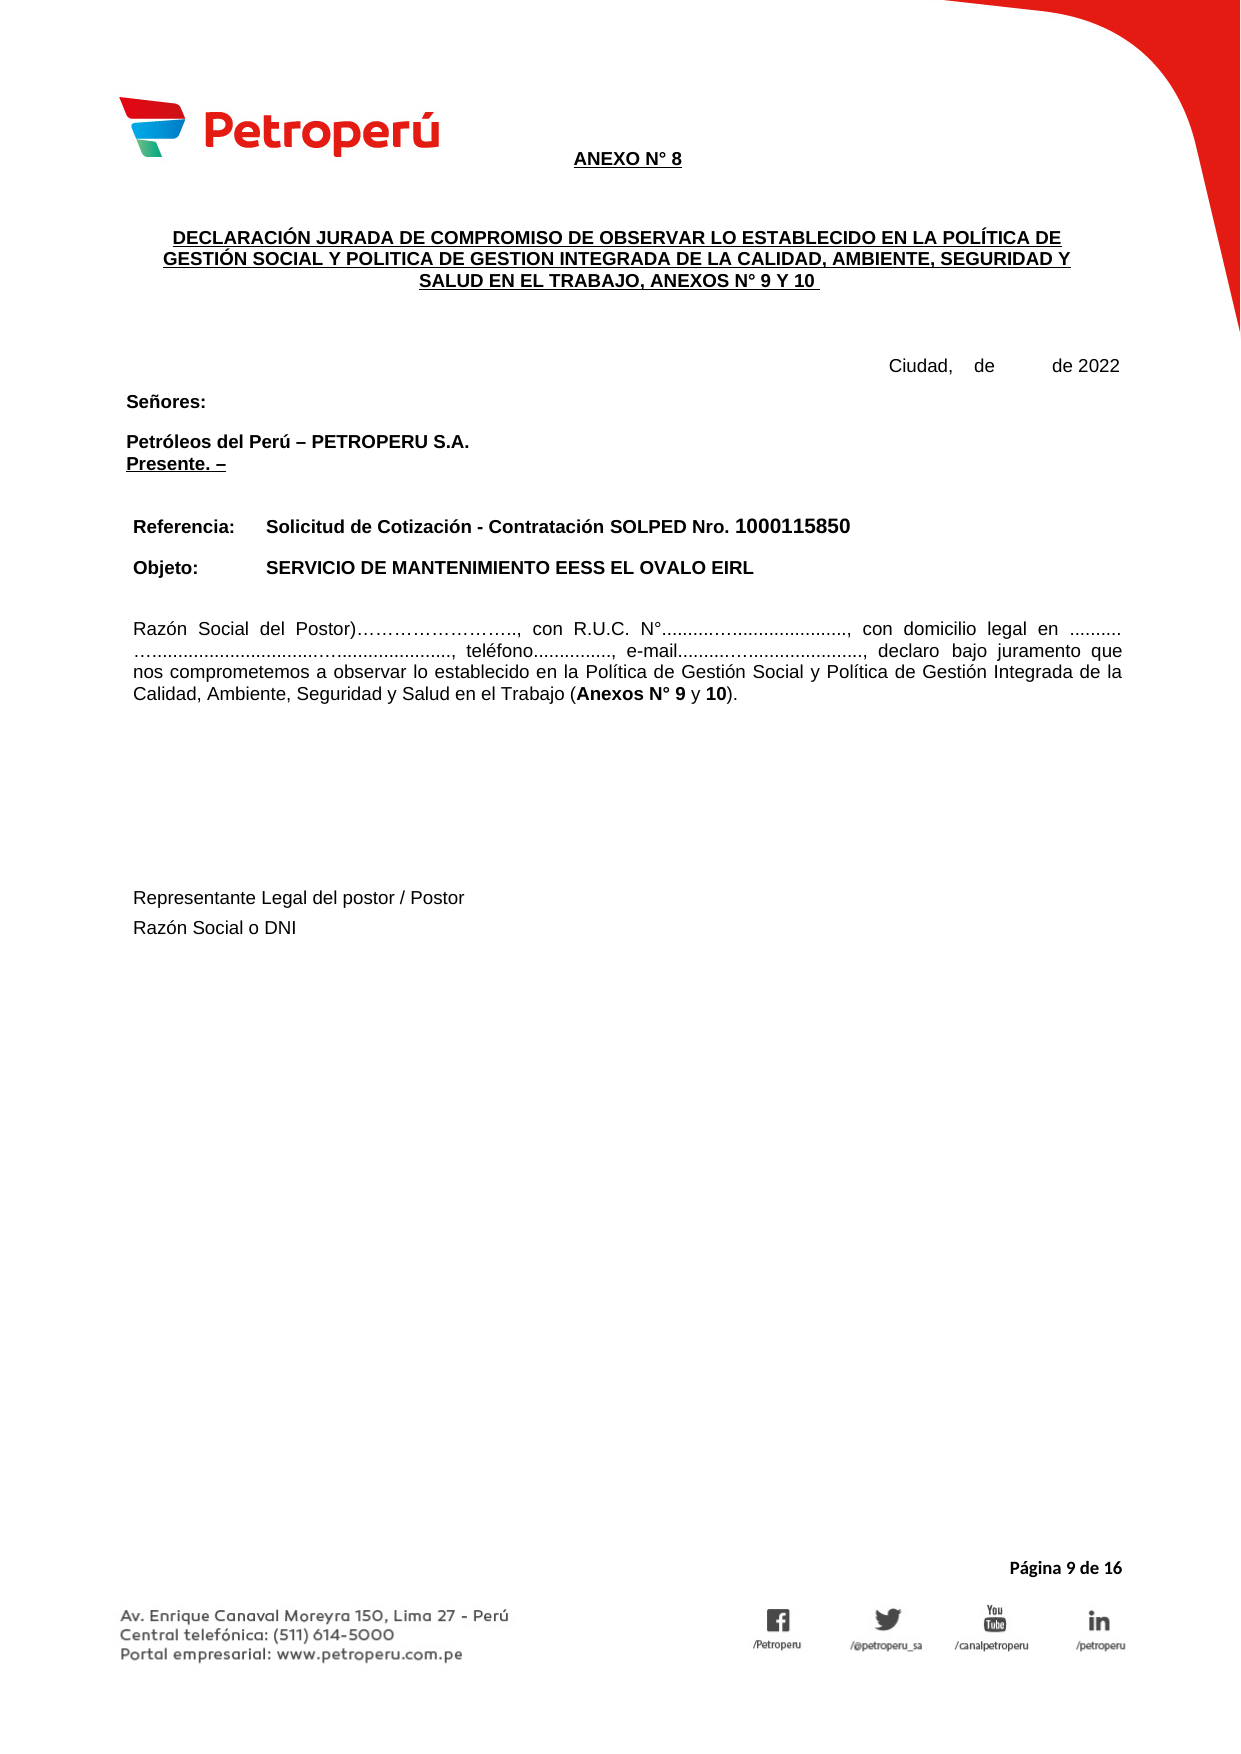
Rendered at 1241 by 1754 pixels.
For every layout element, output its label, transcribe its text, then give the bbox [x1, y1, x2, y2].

text Presente. – [126, 452, 1120, 474]
text Representante Legal del postor / Postor [133, 887, 1122, 908]
text Petróleos del Perú – PETROPERU S.A. [126, 431, 1120, 452]
text Ciudad, de de 2022 [724, 355, 1120, 377]
picture [1, 1596, 1241, 1751]
text Razón Social o DNI [133, 916, 1122, 938]
text Razón Social del Postor)…………………….., con R.U.C. N°..........…......................, con domicilio legal en ..........…................................…......................, teléfono..............., e-mail..........…......................, declaro bajo juramento que nos comprometemos a observar lo establecido en la Política de Gestión Social y Política de Gestión Integrada de la Calidad, Ambiente, Seguridad y Salud en el Trabajo (Anexos N° 9 y 10). [133, 618, 1122, 704]
text DECLARACIÓN JURADA DE COMPROMISO DE OBSERVAR LO ESTABLECIDO EN LA POLÍTICA DE GESTIÓN SOCIAL Y POLITICA DE GESTION INTEGRADA DE LA CALIDAD, AMBIENTE, SEGURIDAD Y SALUD EN EL TRABAJO, ANEXOS N° 9 Y 10 [133, 227, 1101, 291]
text Objeto: SERVICIO DE MANTENIMIENTO EESS EL OVALO EIRL [133, 557, 1122, 578]
text Señores: [126, 391, 1120, 413]
text ANEXO N° 8 [133, 148, 1122, 169]
picture [1, 0, 1241, 350]
text Referencia: Solicitud de Cotización - Contratación SOLPED Nro. 1000115850 [133, 514, 1122, 538]
